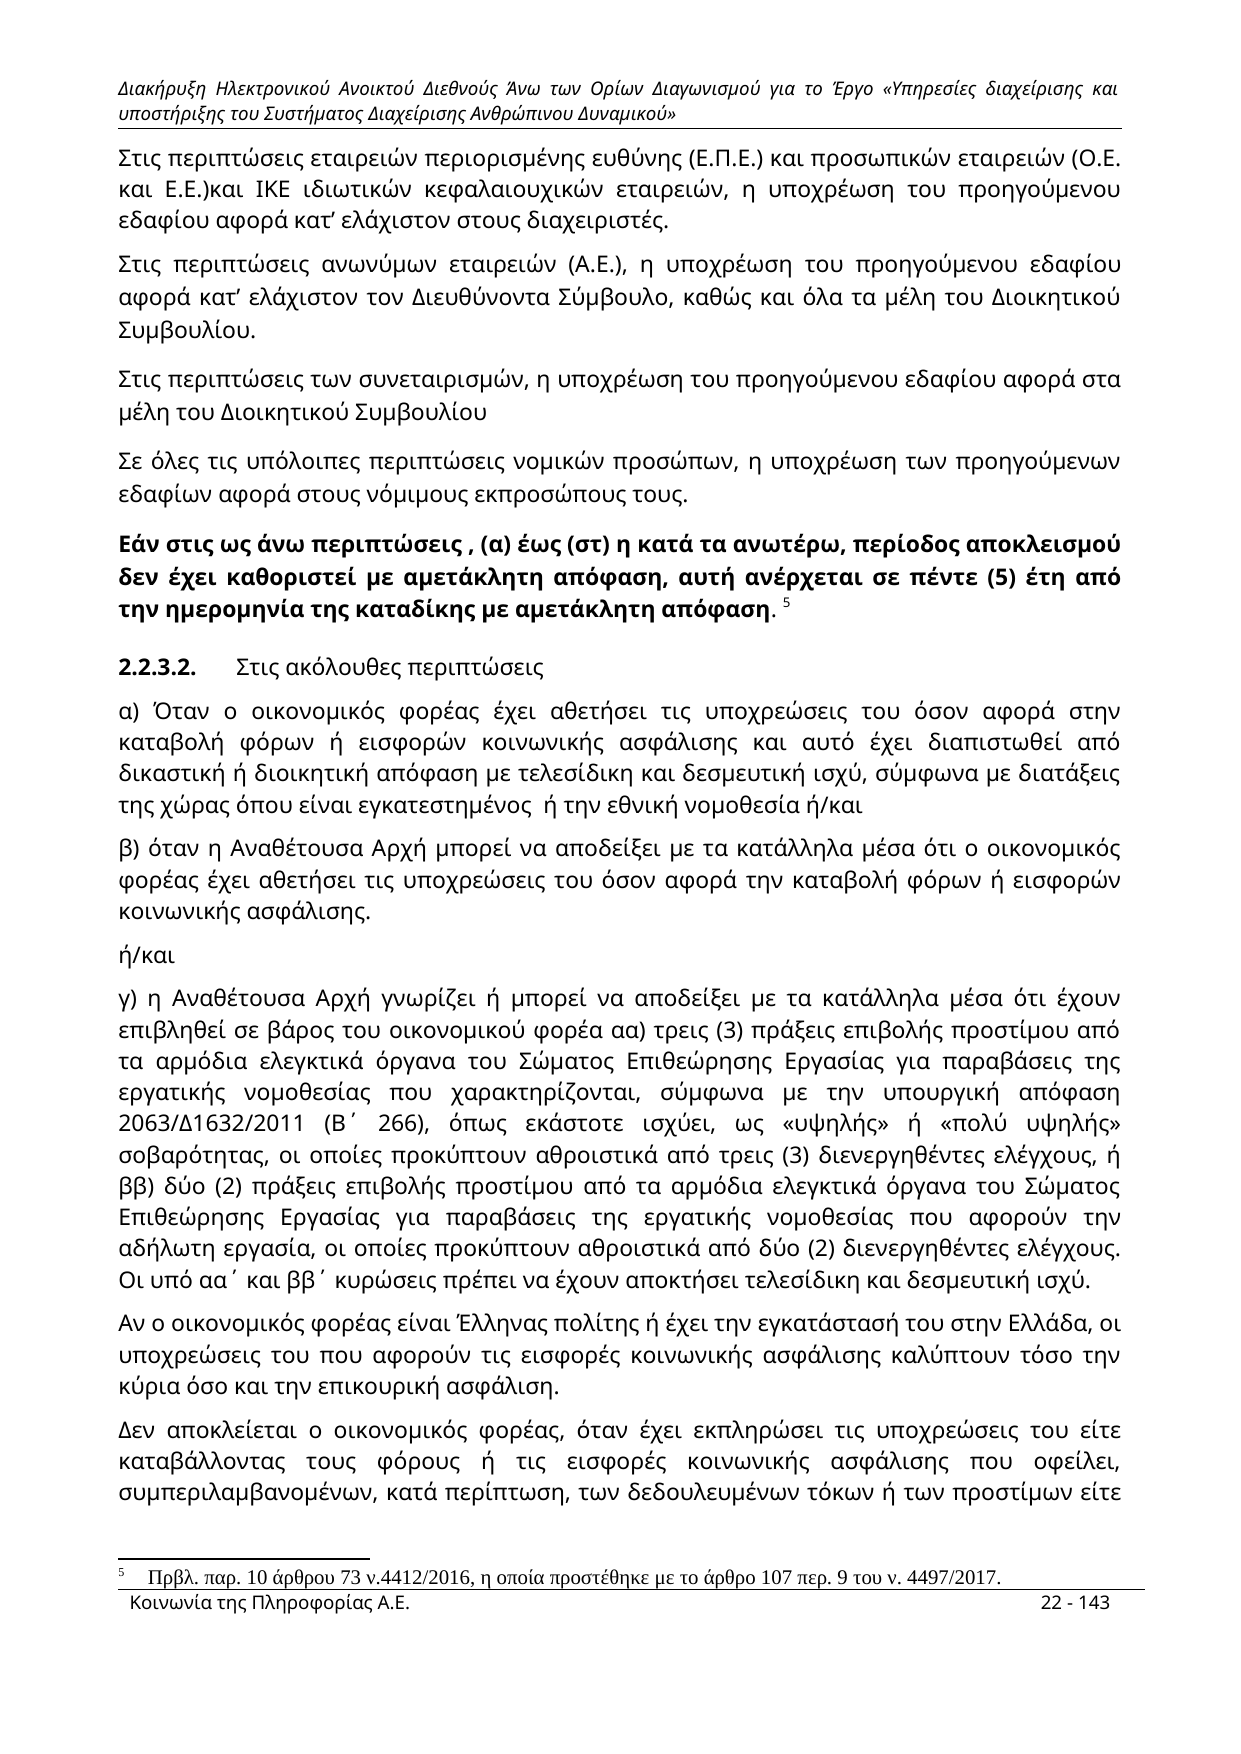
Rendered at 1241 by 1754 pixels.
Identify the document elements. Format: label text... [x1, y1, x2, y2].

text Αν ο οικονομικός φορέας είναι Έλληνας πολίτης ή έχει την εγκατάστασή του στην Ελλάδα, οι υποχρεώσεις του που αφορούν τις εισφορές κοινωνικής ασφάλισης καλύπτουν τόσο την κύρια όσο και την επικουρική ασφάλιση. [118, 1307, 1122, 1401]
text ή/και [118, 938, 1122, 970]
text β) όταν η Αναθέτουσα Αρχή μπορεί να αποδείξει με τα κατάλληλα μέσα ότι ο οικονομικός φορέας έχει αθετήσει τις υποχρεώσεις του όσον αφορά την καταβολή φόρων ή εισφορών κοινωνικής ασφάλισης. [118, 832, 1122, 926]
text α) Όταν ο οικονομικός φορέας έχει αθετήσει τις υποχρεώσεις του όσον αφορά στην καταβολή φόρων ή εισφορών κοινωνικής ασφάλισης και αυτό έχει διαπιστωθεί από δικαστική ή διοικητική απόφαση με τελεσίδικη και δεσμευτική ισχύ, σύμφωνα με διατάξεις της χώρας όπου είναι εγκατεστημένος ή την εθνική νομοθεσία ή/και [118, 695, 1122, 820]
text Στις περιπτώσεις εταιρειών περιορισμένης ευθύνης (Ε.Π.Ε.) και προσωπικών εταιρειών (Ο.Ε. και Ε.Ε.)και IKE ιδιωτικών κεφαλαιουχικών εταιρειών, η υποχρέωση του προηγούμενου εδαφίου αφορά κατ’ ελάχιστον στους διαχειριστές. [118, 142, 1122, 235]
text Σε όλες τις υπόλοιπες περιπτώσεις νομικών προσώπων, η υποχρέωση των προηγούμενων εδαφίων αφορά στους νόμιμους εκπροσώπους τους. [118, 445, 1122, 509]
text Στις περιπτώσεις των συνεταιρισμών, η υποχρέωση του προηγούμενου εδαφίου αφορά στα μέλη του Διοικητικού Συμβουλίου [118, 363, 1122, 427]
text γ) η Αναθέτουσα Αρχή γνωρίζει ή μπορεί να αποδείξει με τα κατάλληλα μέσα ότι έχουν επιβληθεί σε βάρος του οικονομικού φορέα αα) τρεις (3) πράξεις επιβολής προστίμου από τα αρμόδια ελεγκτικά όργανα του Σώματος Επιθεώρησης Εργασίας για παραβάσεις της εργατικής νομοθεσίας που χαρακτηρίζονται, σύμφωνα με την υπουργική απόφαση 2063/Δ1632/2011 (Β΄ 266), όπως εκάστοτε ισχύει, ως «υψηλής» ή «πολύ υψηλής» σοβαρότητας, οι οποίες προκύπτουν αθροιστικά από τρεις (3) διενεργηθέντες ελέγχους, ή ββ) δύο (2) πράξεις επιβολής προστίμου από τα αρμόδια ελεγκτικά όργανα του Σώματος Επιθεώρησης Εργασίας για παραβάσεις της εργατικής νομοθεσίας που αφορούν την αδήλωτη εργασία, οι οποίες προκύπτουν αθροιστικά από δύο (2) διενεργηθέντες ελέγχους. Οι υπό αα΄ και ββ΄ κυρώσεις πρέπει να έχουν αποκτήσει τελεσίδικη και δεσμευτική ισχύ. [118, 982, 1122, 1295]
text Στις περιπτώσεις ανωνύμων εταιρειών (Α.Ε.), η υποχρέωση του προηγούμενου εδαφίου αφορά κατ’ ελάχιστον τον Διευθύνοντα Σύμβουλο, καθώς και όλα τα μέλη του Διοικητικού Συμβουλίου. [118, 248, 1122, 345]
text Εάν στις ως άνω περιπτώσεις , (α) έως (στ) η κατά τα ανωτέρω, περίοδος αποκλεισμού δεν έχει καθοριστεί με αμετάκλητη απόφαση, αυτή ανέρχεται σε πέντε (5) έτη από την ημερομηνία της καταδίκης με αμετάκλητη απόφαση. [118, 528, 1122, 624]
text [118, 1413, 1122, 1507]
list Στις ακόλουθες περιπτώσεις [118, 651, 1122, 682]
